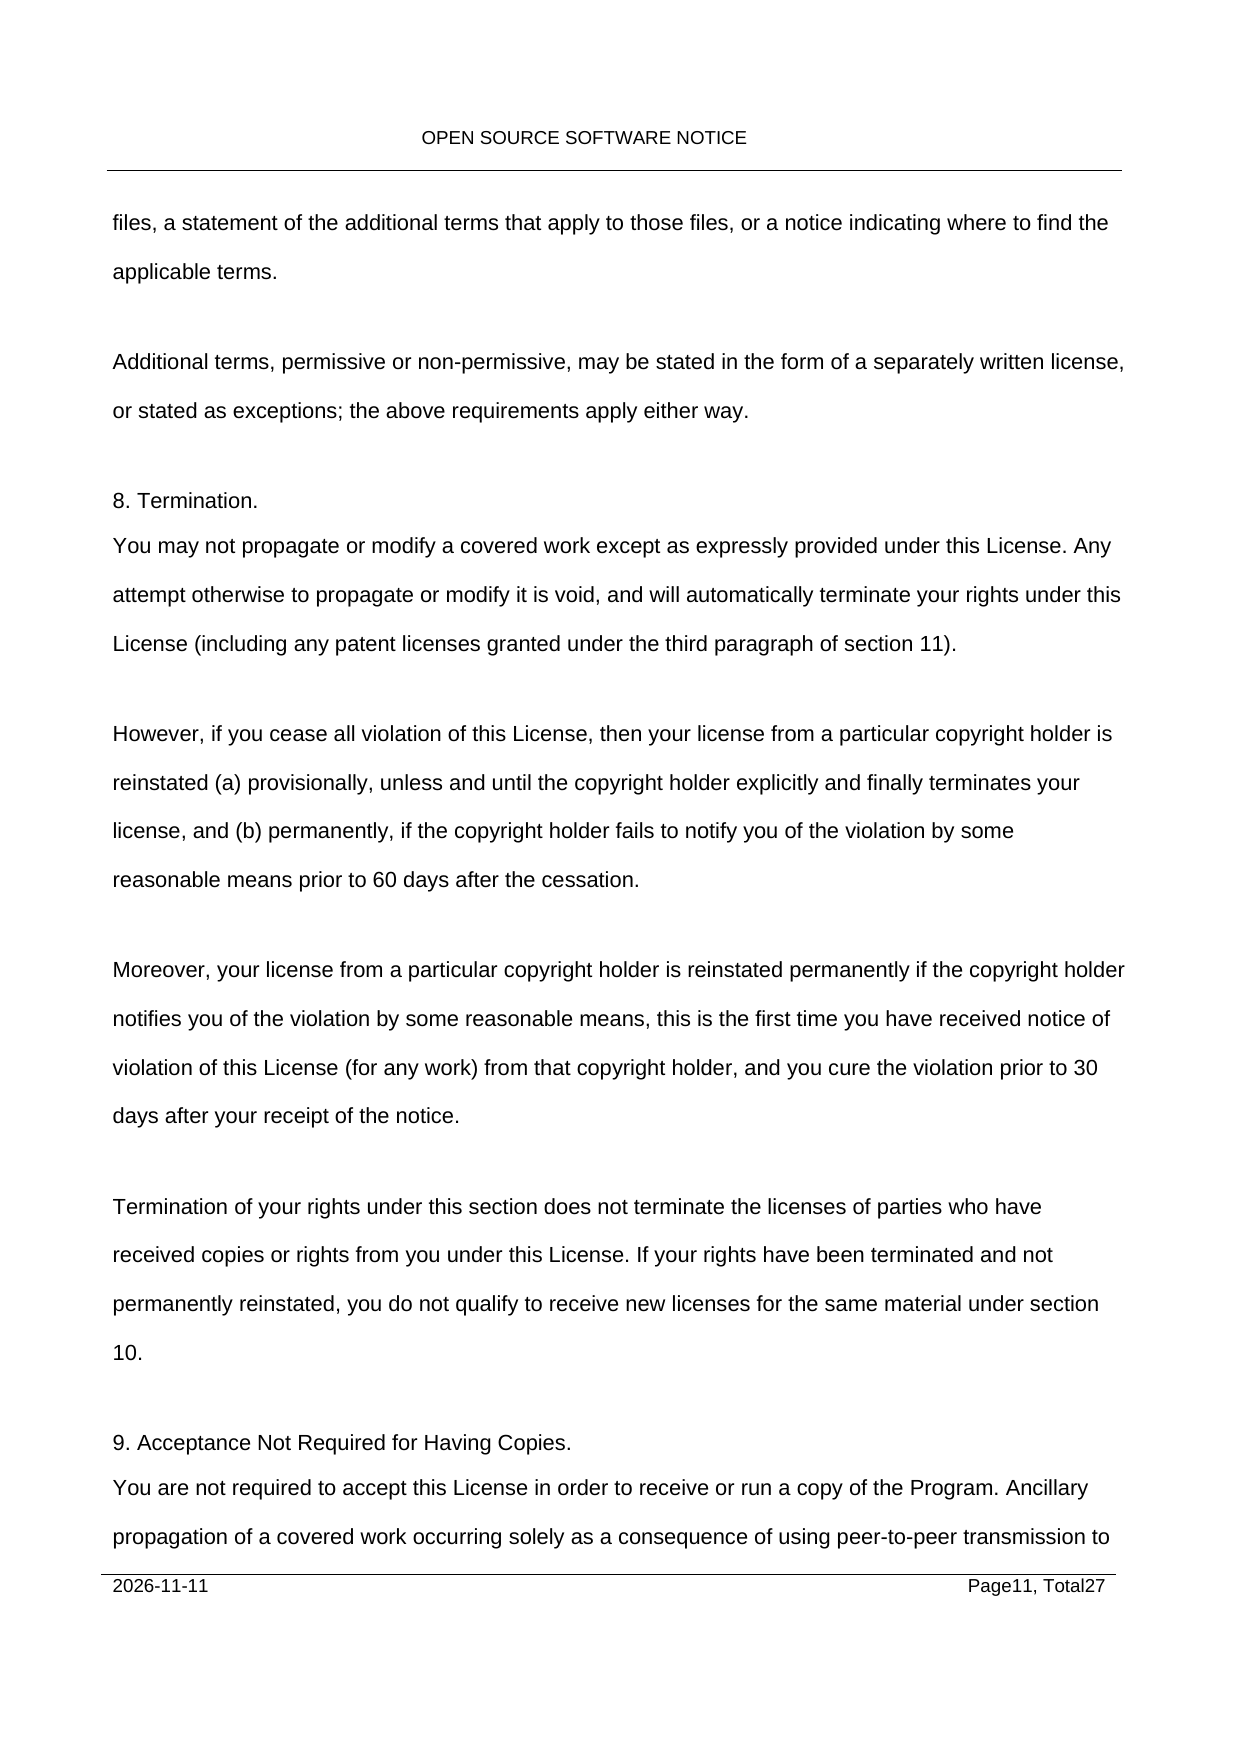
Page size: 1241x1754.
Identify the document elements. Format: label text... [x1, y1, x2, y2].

text However, if you cease all violation of this License, then your license from a particular copyright holder is reinstated (a) provisionally, unless and until the copyright holder explicitly and finally terminates your license, and (b) permanently, if the copyright holder fails to notify you of the violation by some reasonable means prior to 60 days after the cessation. [112, 717, 1128, 896]
text 8. Termination. [112, 484, 1128, 517]
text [112, 1472, 1128, 1553]
text 9. Acceptance Not Required for Having Copies. [112, 1426, 1128, 1459]
text Additional terms, permissive or non-permissive, may be stated in the form of a separately written license, or stated as exceptions; the above requirements apply either way. [112, 345, 1128, 427]
text Moreover, your license from a particular copyright holder is reinstated permanently if the copyright holder notifies you of the violation by some reasonable means, this is the first time you have received notice of violation of this License (for any work) from that copyright holder, and you cure the violation prior to 30 days after your receipt of the notice. [112, 953, 1128, 1132]
text You may not propagate or modify a covered work except as expressly provided under this License. Any attempt otherwise to propagate or modify it is void, and will automatically terminate your rights under this License (including any patent licenses granted under the third paragraph of section 11). [112, 529, 1128, 659]
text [112, 206, 1128, 288]
text Termination of your rights under this section does not terminate the licenses of parties who have received copies or rights from you under this License. If your rights have been terminated and not permanently reinstated, you do not qualify to receive new licenses for the same material under section 10. [112, 1190, 1128, 1369]
